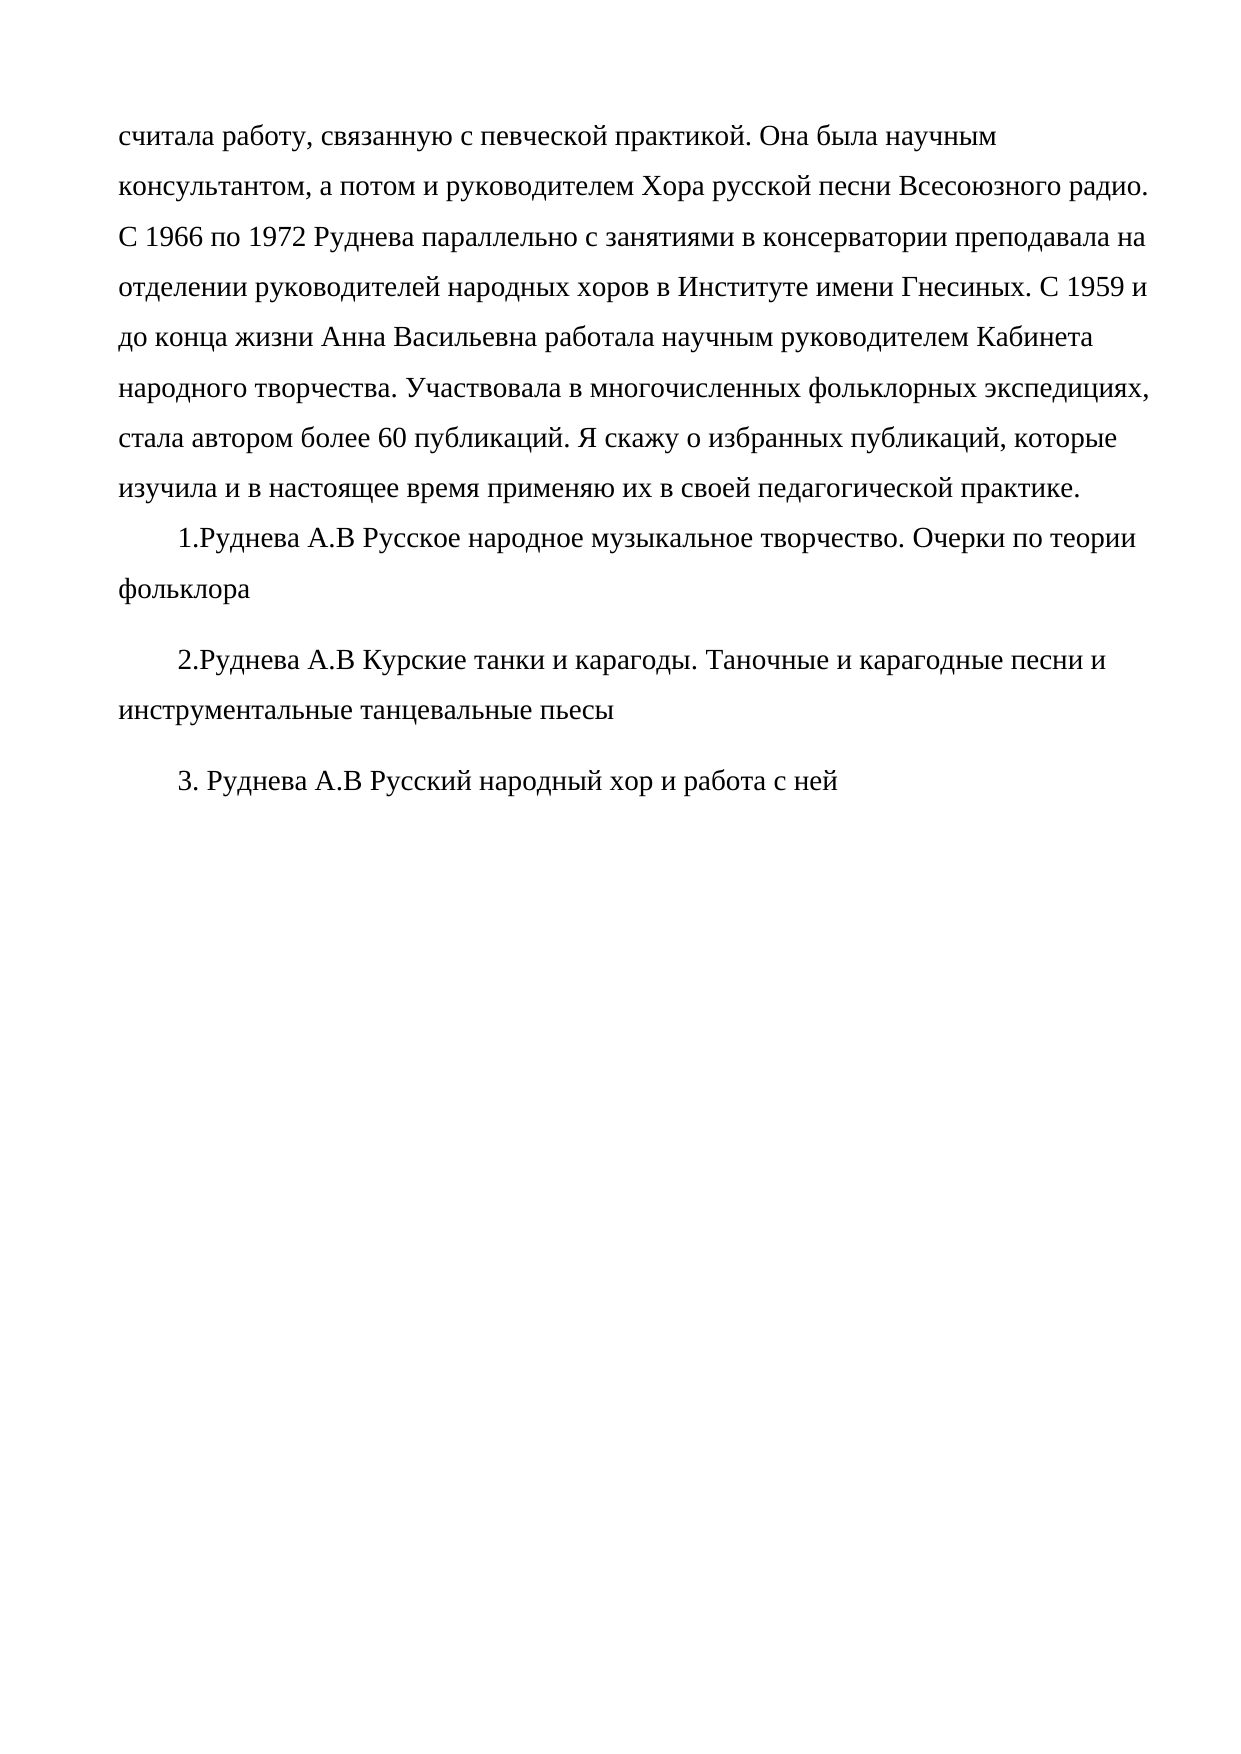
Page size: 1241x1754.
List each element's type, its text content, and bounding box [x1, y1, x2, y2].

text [118, 118, 1152, 504]
text 2.Руднева А.В Курские танки и карагоды. Таночные и карагодные песни и инструментальные танцевальные пьесы [118, 642, 1152, 726]
text 1.Руднева А.В Русское народное музыкальное творчество. Очерки по теории фольклора [118, 521, 1152, 604]
text 3. Руднева А.В Русский народный хор и работа с ней [118, 763, 1152, 797]
